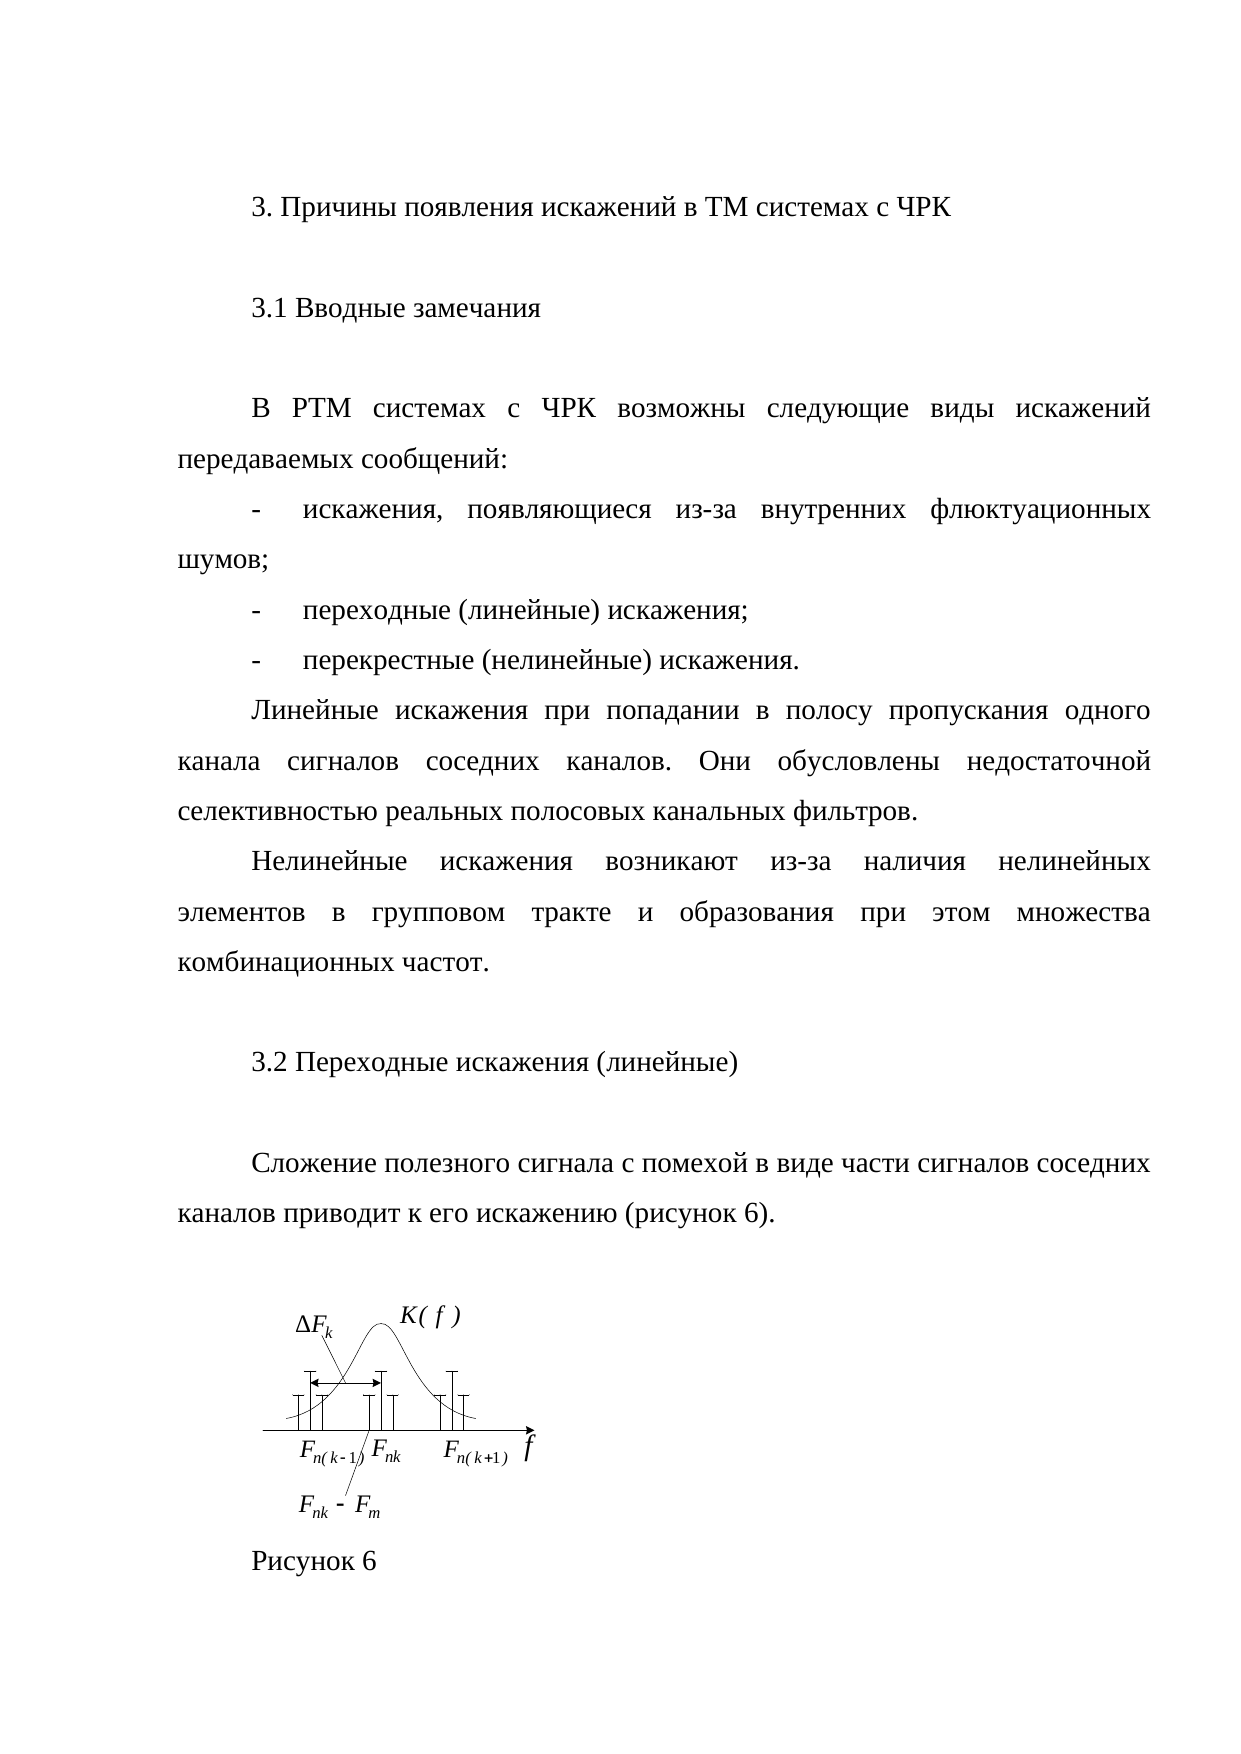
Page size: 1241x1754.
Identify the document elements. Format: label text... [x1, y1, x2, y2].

text Рисунок 6 [177, 1543, 1152, 1577]
text В РТМ системах с ЧРК возможны следующие виды искажений передаваемых сообщений: [177, 391, 1152, 474]
text 3. Причины появления искажений в ТМ системах с ЧРК [177, 189, 1152, 223]
text 3.2 Переходные искажения (линейные) [177, 1044, 1152, 1078]
text Сложение полезного сигнала с помехой в виде части сигналов соседних каналов приводит к его искажению (рисунок 6). [177, 1145, 1152, 1229]
list переходные (линейные) искажения; [177, 592, 1152, 625]
list перекрестные (нелинейные) искажения. [177, 642, 1152, 676]
list искажения, появляющиеся из-за внутренних флюктуационных шумов; [177, 491, 1152, 575]
text Линейные искажения при попадании в полосу пропускания одного канала сигналов соседних каналов. Они обусловлены недостаточной селективностью реальных полосовых канальных фильтров. [177, 692, 1152, 827]
text Нелинейные искажения возникают из-за наличия нелинейных элементов в групповом тракте и образования при этом множества комбинационных частот. [177, 843, 1152, 977]
text 3.1 Вводные замечания [177, 290, 1152, 323]
